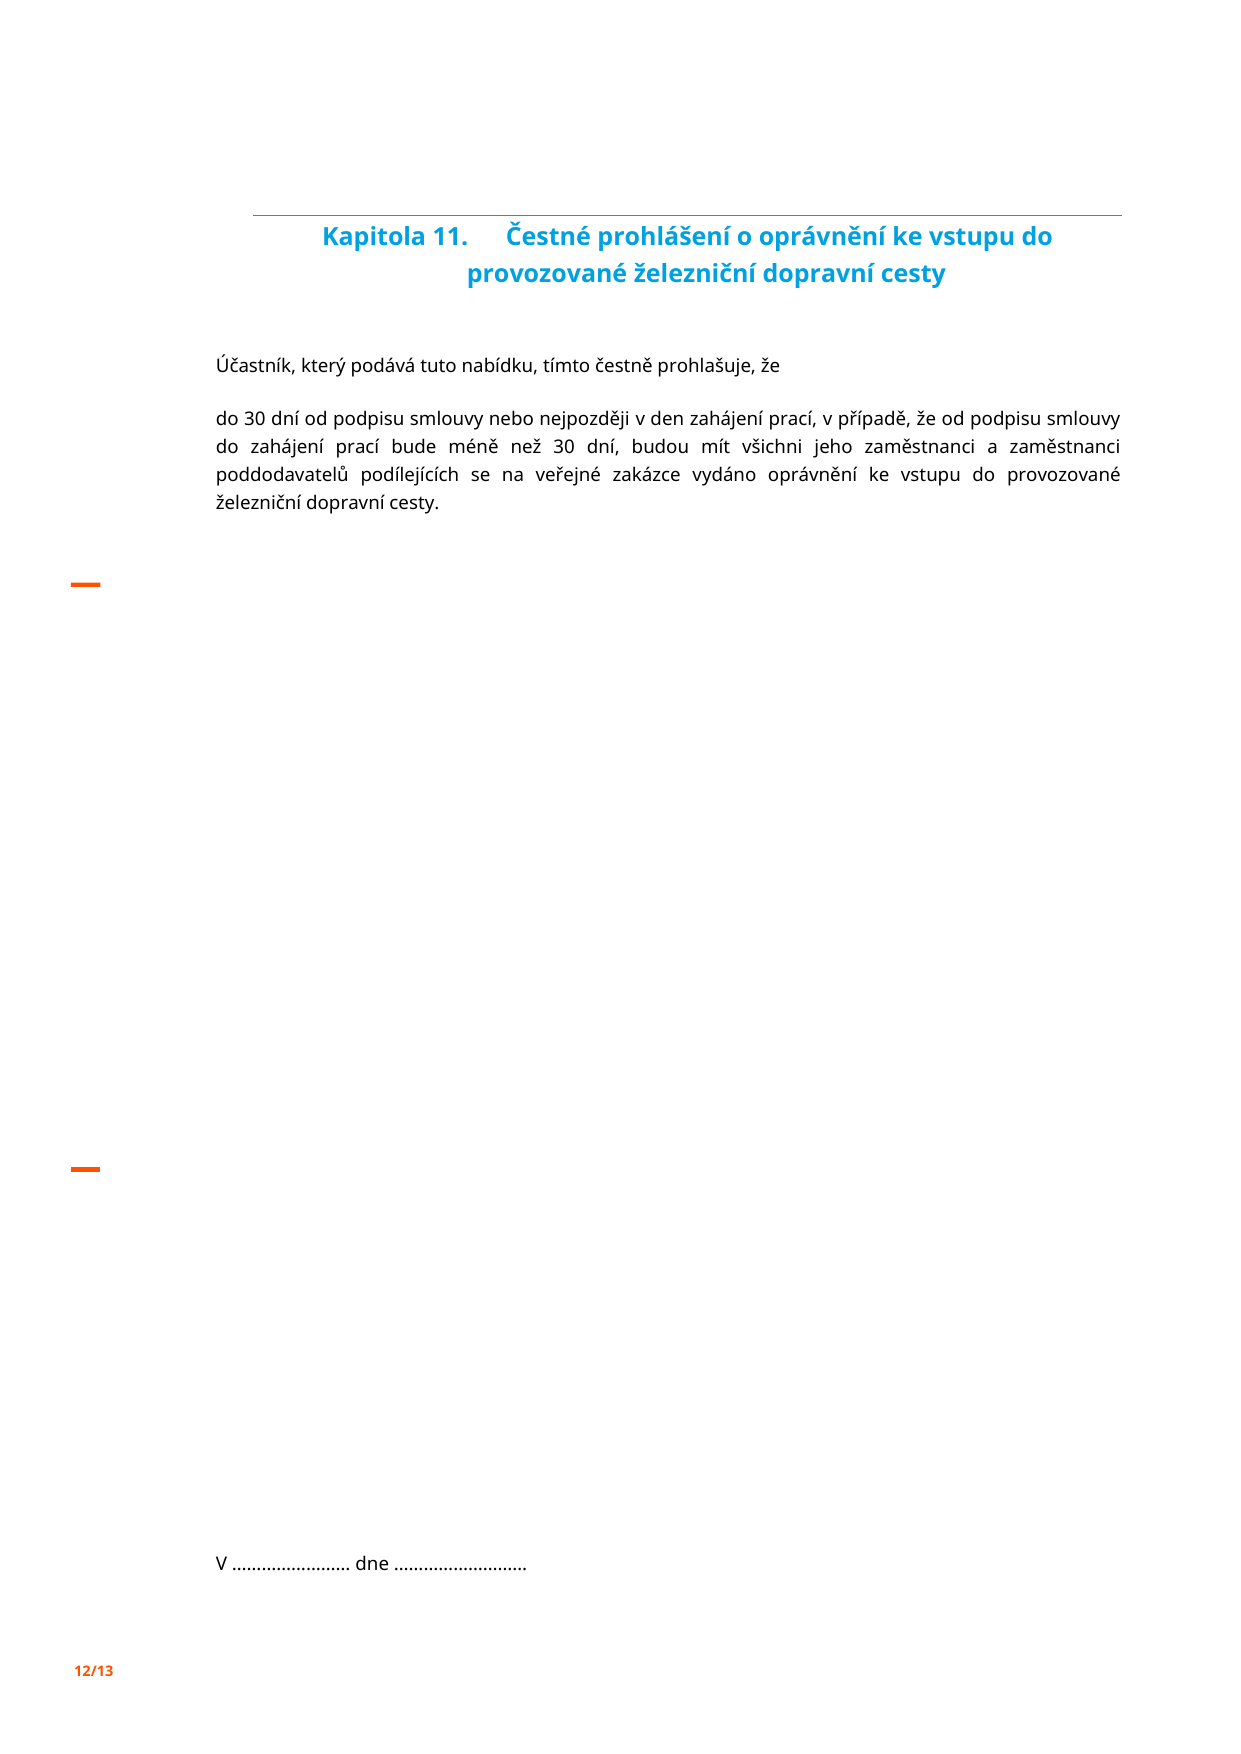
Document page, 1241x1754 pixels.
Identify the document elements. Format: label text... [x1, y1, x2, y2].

text do 30 dní od podpisu smlouvy nebo nejpozději v den zahájení prací, v případě, že od podpisu smlouvy do zahájení prací bude méně než 30 dní, budou mít všichni jeho zaměstnanci a zaměstnanci poddodavatelů podílejících se na veřejné zakázce vydáno oprávnění ke vstupu do provozované železniční dopravní cesty. [216, 406, 1122, 515]
text Účastník, který podává tuto nabídku, tímto čestně prohlašuje, že [216, 352, 1122, 378]
text V …………………… dne ……………………… [216, 1550, 1122, 1576]
subtitle Čestné prohlášení o oprávnění ke vstupu do provozované železniční dopravní cesty [253, 216, 1122, 290]
